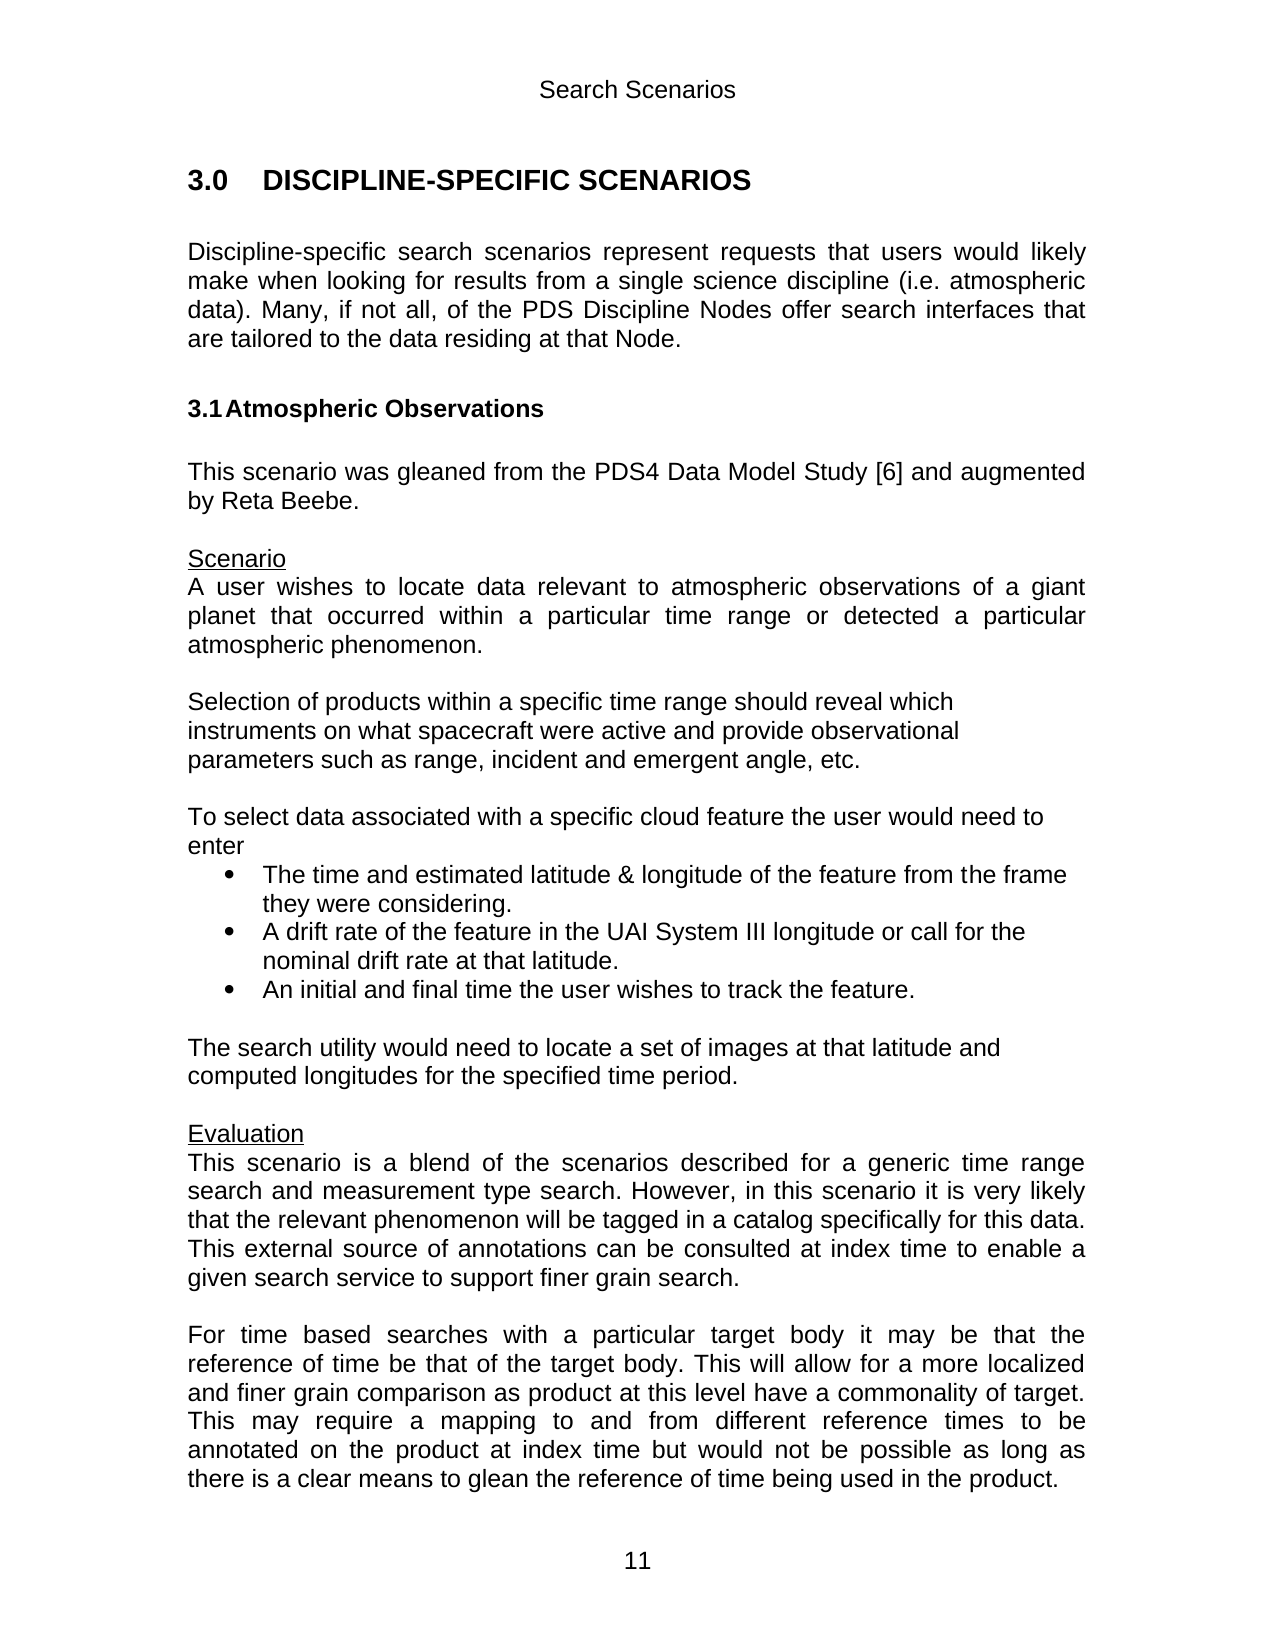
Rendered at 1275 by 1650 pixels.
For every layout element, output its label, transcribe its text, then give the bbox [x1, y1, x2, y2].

list The time and estimated latitude & longitude of the feature from the frame they were considering. [225, 860, 1087, 917]
text Evaluation [187, 1119, 1087, 1148]
text A user wishes to locate data relevant to atmospheric observations of a giant planet that occurred within a particular time range or detected a particular atmospheric phenomenon. [187, 572, 1087, 658]
text Discipline-specific search scenarios represent requests that users would likely make when looking for results from a single science discipline (i.e. atmospheric data). Many, if not all, of the PDS Discipline Nodes offer search interfaces that are tailored to the data residing at that Node. [187, 237, 1087, 352]
subtitle Atmospheric Observations [187, 393, 1087, 422]
subtitle Discipline-Specific Scenarios [187, 162, 1087, 196]
list A drift rate of the feature in the UAI System III longitude or call for the nominal drift rate at that latitude. [225, 917, 1087, 975]
text This scenario was gleaned from the PDS4 Data Model Study [6] and augmented by Reta Beebe. [187, 457, 1087, 515]
text The search utility would need to locate a set of images at that latitude and computed longitudes for the specified time period. [187, 1033, 1087, 1090]
text Scenario [187, 543, 1087, 572]
text This scenario is a blend of the scenarios described for a generic time range search and measurement type search. However, in this scenario it is very likely that the relevant phenomenon will be tagged in a catalog specifically for this data. This external source of annotations can be consulted at index time to enable a given search service to support finer grain search. [187, 1148, 1087, 1291]
list An initial and final time the user wishes to track the feature. [225, 975, 1087, 1004]
text For time based searches with a particular target body it may be that the reference of time be that of the target body. This will allow for a more localized and finer grain comparison as product at this level have a commonality of target. This may require a mapping to and from different reference times to be annotated on the product at index time but would not be possible as long as there is a clear means to glean the reference of time being used in the product. [187, 1320, 1087, 1493]
text Selection of products within a specific time range should reveal which instruments on what spacecraft were active and provide observational parameters such as range, incident and emergent angle, etc. [187, 687, 1087, 773]
text To select data associated with a specific cloud feature the user would need to enter [187, 802, 1087, 860]
